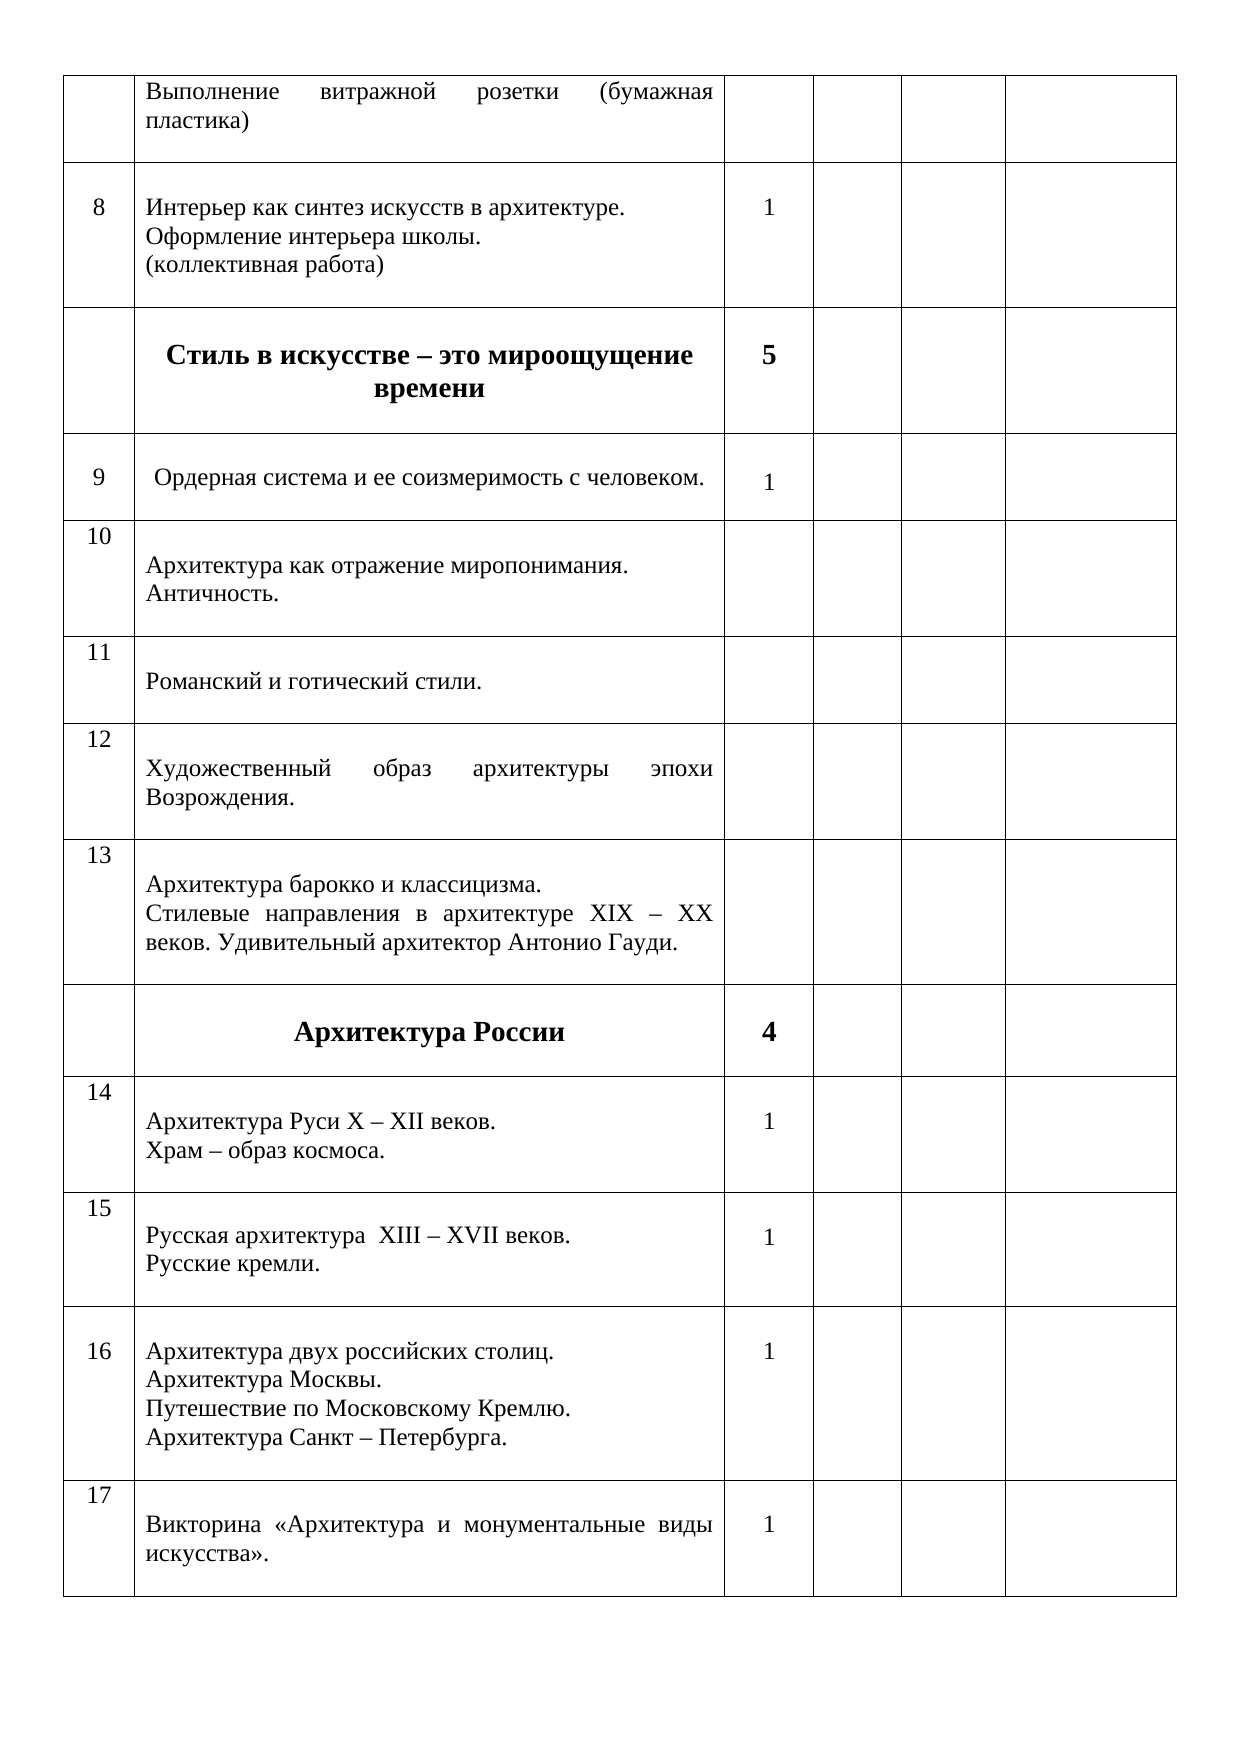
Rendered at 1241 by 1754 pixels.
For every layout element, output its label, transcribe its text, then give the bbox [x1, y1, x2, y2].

table_cell [814, 76, 901, 162]
table_cell [1006, 1077, 1176, 1192]
table_cell [725, 724, 813, 839]
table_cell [135, 76, 724, 162]
table_cell [814, 1307, 901, 1479]
table_cell 16 [64, 1307, 134, 1479]
table_cell [814, 308, 901, 433]
table_cell Художественный образ архитектуры эпохи Возрождения. [135, 724, 724, 839]
table_cell [1006, 434, 1176, 520]
table_cell [725, 840, 813, 984]
table_cell [814, 1193, 901, 1306]
table_cell [64, 985, 134, 1076]
table_cell [1006, 1307, 1176, 1479]
table_cell [814, 163, 901, 307]
table_cell [814, 521, 901, 636]
table_cell [902, 637, 1005, 723]
table_cell 13 [64, 840, 134, 984]
table_cell 12 [64, 724, 134, 839]
table_cell Архитектура барокко и классицизма. Стилевые направления в архитектуре XIX – XX веков. Удивительный архитектор Антонио Гауди. [135, 840, 724, 984]
table_cell [902, 163, 1005, 307]
table_cell 1 [725, 76, 813, 162]
table_cell Романский и готический стили. [135, 637, 724, 723]
table_cell [1006, 840, 1176, 984]
table_cell 1 [725, 1077, 813, 1192]
table_cell 5 [725, 308, 813, 433]
table_cell 10 [64, 521, 134, 636]
table_cell [1006, 163, 1176, 307]
table_cell [814, 1077, 901, 1192]
table_cell [1006, 985, 1176, 1076]
table_cell Архитектура Руси X – XII веков. Храм – образ космоса. [135, 1077, 724, 1192]
table_cell [902, 434, 1005, 520]
table_cell 1 [725, 1307, 813, 1479]
table_cell [902, 1481, 1005, 1596]
table_cell [902, 1307, 1005, 1479]
table_cell [1006, 1481, 1176, 1596]
table_cell [902, 1077, 1005, 1192]
table_cell Викторина «Архитектура и монументальные виды искусства». [135, 1481, 724, 1596]
table_cell [725, 637, 813, 723]
table_cell 8 [64, 163, 134, 307]
table_cell [1006, 521, 1176, 636]
table_cell 9 [64, 434, 134, 520]
table_cell [902, 308, 1005, 433]
table_cell [1006, 724, 1176, 839]
table_cell [814, 637, 901, 723]
table_cell Архитектура России [135, 985, 724, 1076]
table_cell [902, 1193, 1005, 1306]
table_cell 1 [725, 163, 813, 307]
table_cell 1 [725, 1193, 813, 1306]
table_cell 15 [64, 1193, 134, 1306]
table_cell [902, 724, 1005, 839]
table_cell [902, 840, 1005, 984]
table_cell 1 [725, 1481, 813, 1596]
table_cell 17 [64, 1481, 134, 1596]
table_cell [814, 724, 901, 839]
table_cell [902, 76, 1005, 162]
table_cell 14 [64, 1077, 134, 1192]
table_cell [1006, 637, 1176, 723]
table_cell Русская архитектура XIII – XVII веков. Русские кремли. [135, 1193, 724, 1306]
table_cell [902, 521, 1005, 636]
table_cell [1006, 1193, 1176, 1306]
table_cell [814, 840, 901, 984]
table_cell [814, 1481, 901, 1596]
table_cell [725, 521, 813, 636]
table_cell [1006, 308, 1176, 433]
table_cell [64, 308, 134, 433]
table_cell [814, 985, 901, 1076]
table_cell 11 [64, 637, 134, 723]
table_cell [1006, 76, 1176, 162]
table_cell [814, 434, 901, 520]
table_cell Стиль в искусстве – это мироощущение времени [135, 308, 724, 433]
table_cell [902, 985, 1005, 1076]
table_cell Интерьер как синтез искусств в архитектуре. Оформление интерьера школы. (коллективная работа) [135, 163, 724, 307]
table_cell 4 [725, 985, 813, 1076]
table_cell Архитектура двух российских столиц. Архитектура Москвы. Путешествие по Московскому Кремлю. Архитектура Санкт – Петербурга. [135, 1307, 724, 1479]
table_cell Ордерная система и ее соизмеримость с человеком. [135, 434, 724, 520]
table_cell 1 [725, 434, 813, 520]
table_cell 7 [64, 76, 134, 162]
